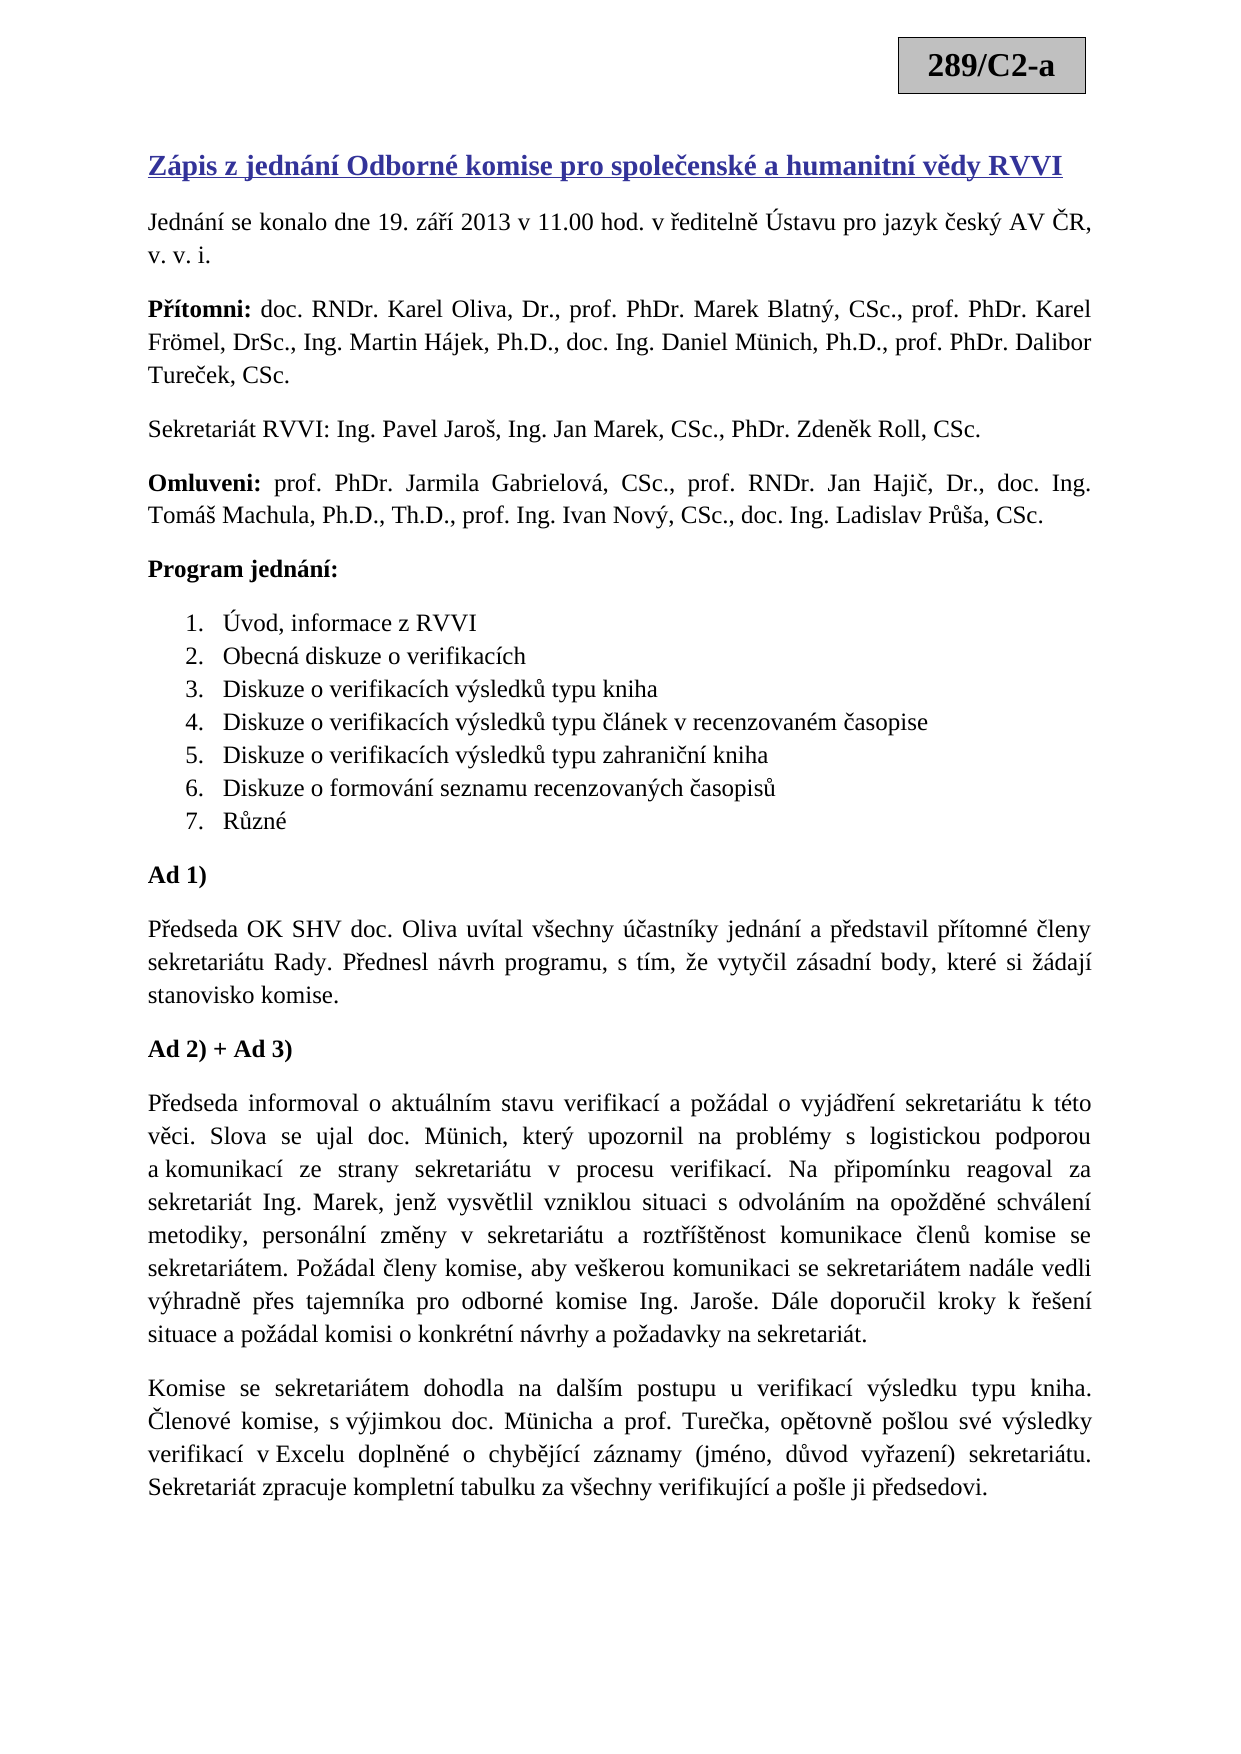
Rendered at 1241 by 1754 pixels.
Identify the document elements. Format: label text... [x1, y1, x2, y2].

text Jednání se konalo dne 19. září 2013 v 11.00 hod. v ředitelně Ústavu pro jazyk český AV ČR, v. v. i. [148, 207, 1093, 269]
list Různé [185, 806, 1093, 835]
list Diskuze o verifikacích výsledků typu zahraniční kniha [185, 740, 1093, 769]
text Ad 1) [148, 860, 1093, 889]
text Komise se sekretariátem dohodla na dalším postupu u verifikací výsledku typu kniha. Členové komise, s výjimkou doc. Münicha a prof. Turečka, opětovně pošlou své výsledky verifikací v Excelu doplněné o chybějící záznamy (jméno, důvod vyřazení) sekretariátu. Sekretariát zpracuje kompletní tabulku za všechny verifikující a pošle ji předsedovi. [148, 1373, 1093, 1501]
text Přítomni: doc. RNDr. Karel Oliva, Dr., prof. PhDr. Marek Blatný, CSc., prof. PhDr. Karel Frömel, DrSc., Ing. Martin Hájek, Ph.D., doc. Ing. Daniel Münich, Ph.D., prof. PhDr. Dalibor Tureček, CSc. [148, 294, 1093, 389]
text Předseda informoval o aktuálním stavu verifikací a požádal o vyjádření sekretariátu k této věci. Slova se ujal doc. Münich, který upozornil na problémy s logistickou podporou a komunikací ze strany sekretariátu v procesu verifikací. Na připomínku reagoval za sekretariát Ing. Marek, jenž vysvětlil vzniklou situaci s odvoláním na opožděné schválení metodiky, personální změny v sekretariátu a roztříštěnost komunikace členů komise se sekretariátem. Požádal členy komise, aby veškerou komunikaci se sekretariátem nadále vedli výhradně přes tajemníka pro odborné komise Ing. Jaroše. Dále doporučil kroky k řešení situace a požádal komisi o konkrétní návrhy a požadavky na sekretariát. [148, 1088, 1093, 1348]
list Obecná diskuze o verifikacích [185, 641, 1093, 670]
text Zápis z jednání Odborné komise pro společenské a humanitní vědy RVVI [148, 148, 1093, 181]
list Diskuze o formování seznamu recenzovaných časopisů [185, 773, 1093, 802]
list Diskuze o verifikacích výsledků typu kniha [185, 674, 1093, 703]
text Sekretariát RVVI: Ing. Pavel Jaroš, Ing. Jan Marek, CSc., PhDr. Zdeněk Roll, CSc. [148, 414, 1093, 442]
text Ad 2) + Ad 3) [148, 1034, 1093, 1063]
text Omluveni: prof. PhDr. Jarmila Gabrielová, CSc., prof. RNDr. Jan Hajič, Dr., doc. Ing. Tomáš Machula, Ph.D., Th.D., prof. Ing. Ivan Nový, CSc., doc. Ing. Ladislav Průša, CSc. [148, 468, 1093, 529]
list Diskuze o verifikacích výsledků typu článek v recenzovaném časopise [185, 707, 1093, 736]
text Předseda OK SHV doc. Oliva uvítal všechny účastníky jednání a představil přítomné členy sekretariátu Rady. Přednesl návrh programu, s tím, že vytyčil zásadní body, které si žádají stanovisko komise. [148, 914, 1093, 1009]
text Program jednání: [148, 554, 1093, 583]
list Úvod, informace z RVVI [185, 608, 1093, 637]
